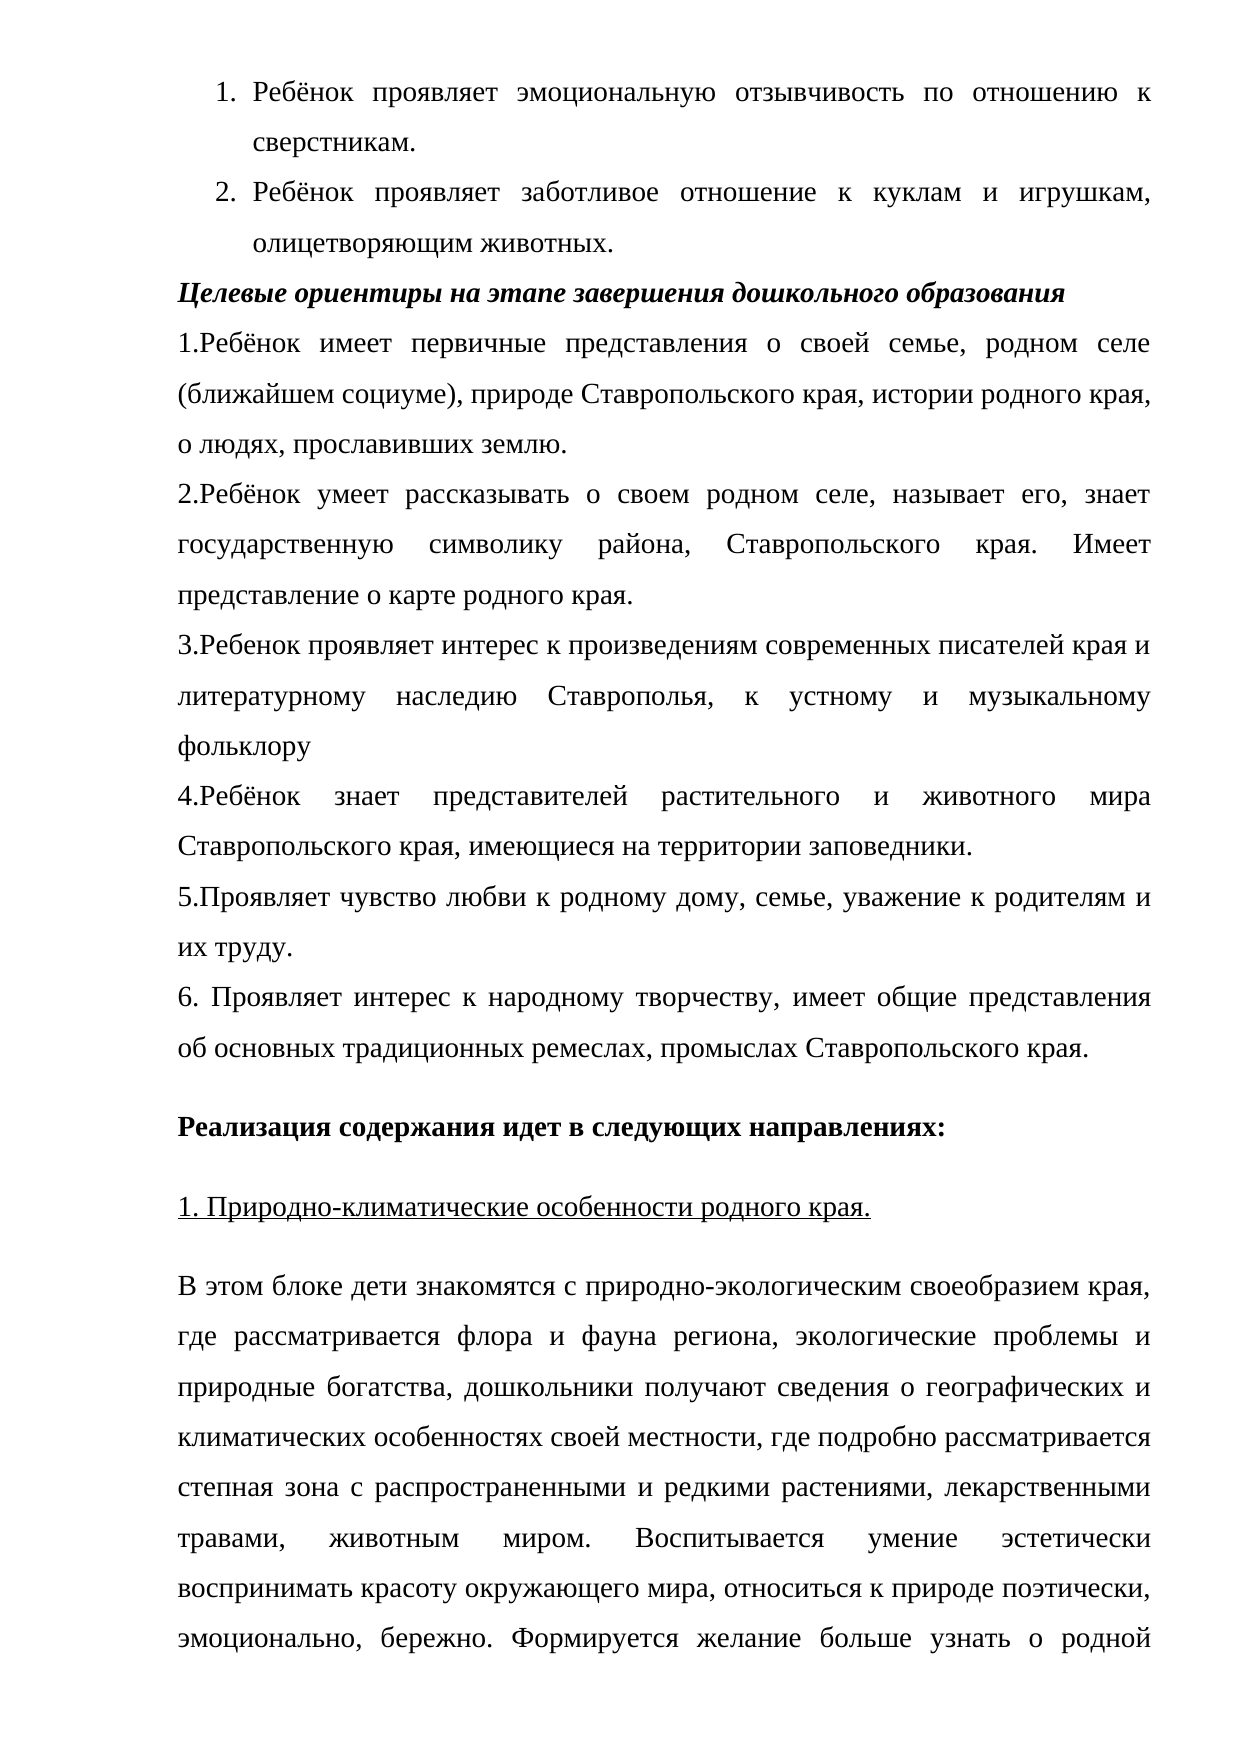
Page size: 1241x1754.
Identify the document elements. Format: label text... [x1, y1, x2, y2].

list Ребёнок проявляет заботливое отношение к куклам и игрушкам, олицетворяющим животных. [215, 174, 1152, 258]
text 3.Ребенок проявляет интерес к произведениям современных писателей края и литературному наследию Ставрополья, к устному и музыкальному фольклору [177, 627, 1152, 761]
list Ребёнок проявляет эмоциональную отзывчивость по отношению к сверстникам. [215, 74, 1152, 158]
text Целевые ориентиры на этапе завершения дошкольного образования [177, 275, 1152, 309]
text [177, 1268, 1152, 1654]
text Реализация содержания идет в следующих направлениях: [177, 1109, 1152, 1143]
text 1. Природно-климатические особенности родного края. [177, 1189, 1152, 1222]
text 6. Проявляет интерес к народному творчеству, имеет общие представления об основных традиционных ремеслах, промыслах Ставропольского края. [177, 979, 1152, 1063]
text 1.Ребёнок имеет первичные представления о своей семье, родном селе (ближайшем социуме), природе Ставропольского края, истории родного края, о людях, прославивших землю. [177, 325, 1152, 459]
text 2.Ребёнок умеет рассказывать о своем родном селе, называет его, знает государственную символику района, Ставропольского края. Имеет представление о карте родного края. [177, 476, 1152, 611]
text 5.Проявляет чувство любви к родному дому, семье, уважение к родителям и их труду. [177, 879, 1152, 963]
text 4.Ребёнок знает представителей растительного и животного мира Ставропольского края, имеющиеся на территории заповедники. [177, 778, 1152, 862]
